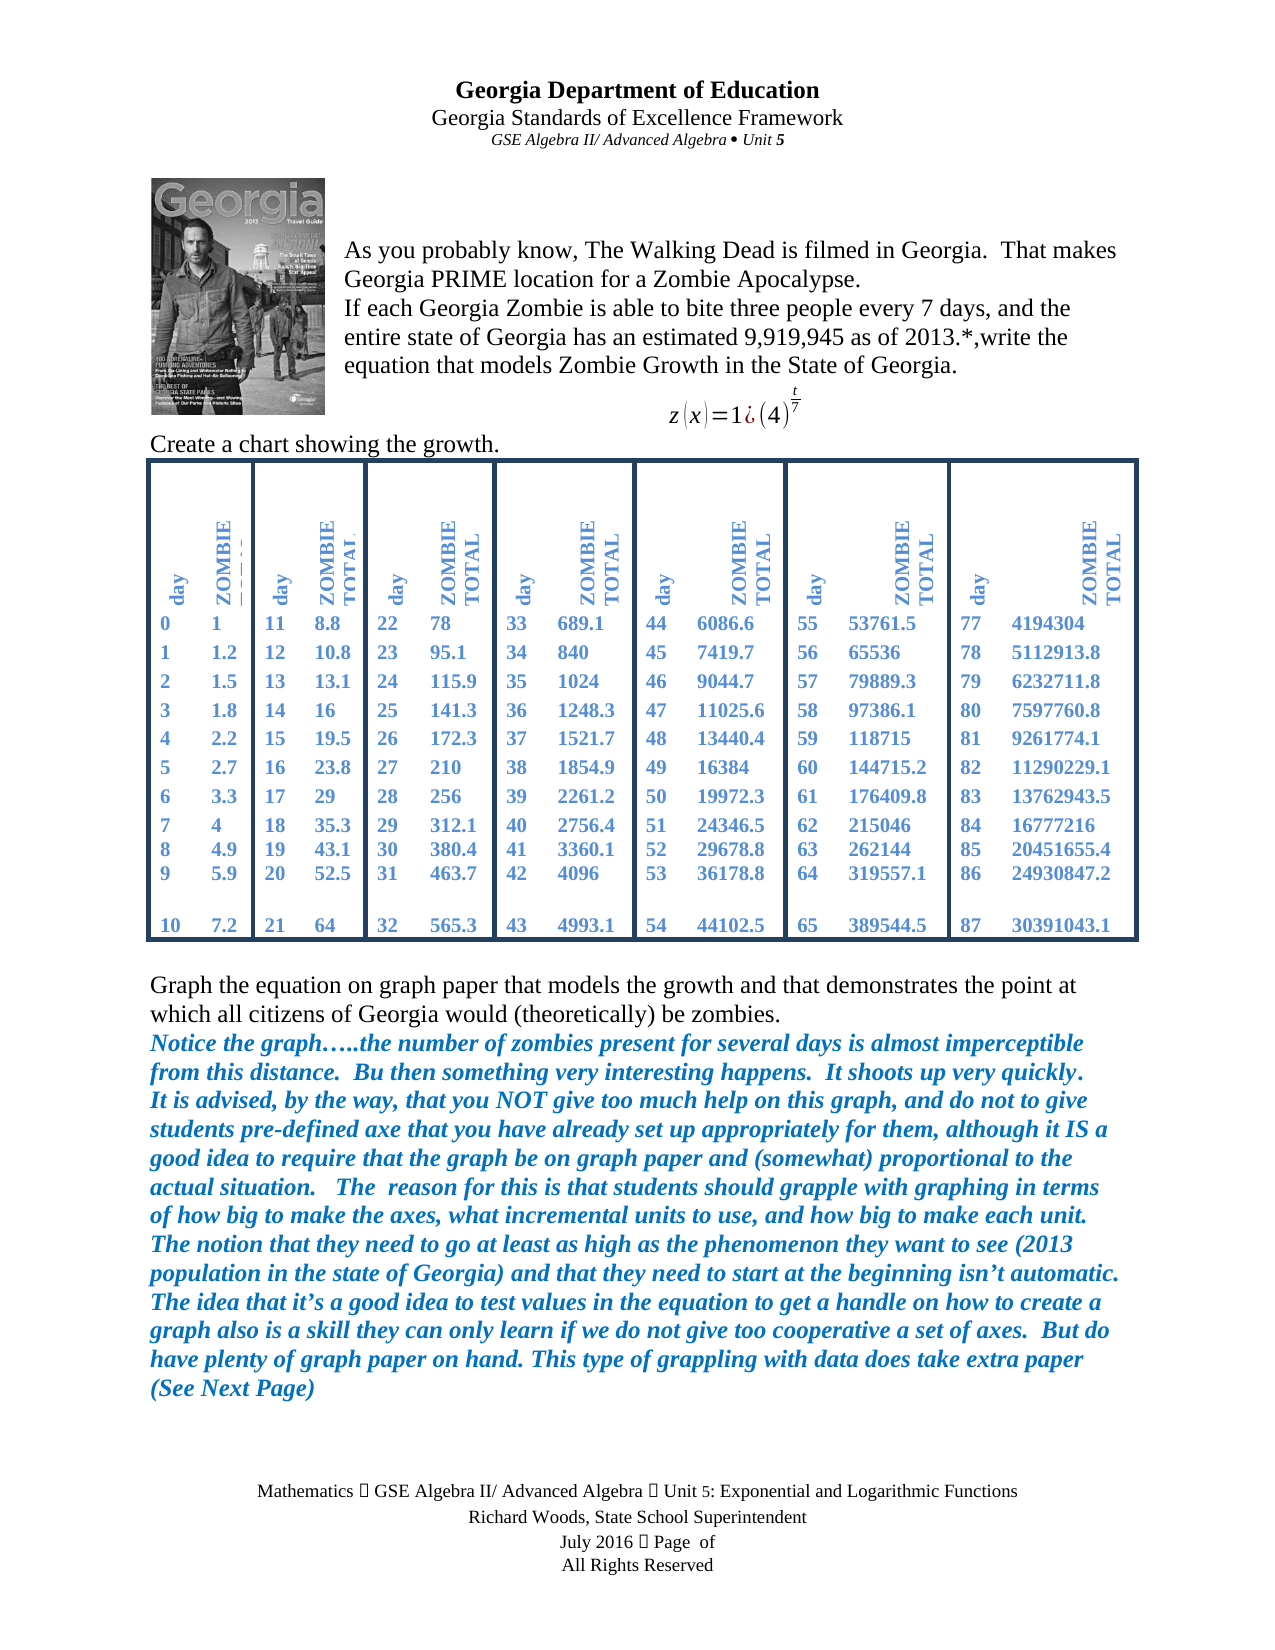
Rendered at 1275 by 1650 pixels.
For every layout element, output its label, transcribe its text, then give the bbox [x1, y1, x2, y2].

table_cell 79 [951, 664, 1000, 693]
table_cell 39 [497, 779, 546, 808]
table_cell 25 [368, 693, 419, 722]
table_cell 85 [951, 837, 1000, 861]
table_cell 78 [419, 607, 492, 635]
table_cell 56 [788, 635, 837, 664]
table_cell 63 [788, 837, 837, 861]
table_cell 65 [788, 885, 837, 937]
table_cell 26 [368, 722, 419, 750]
table_cell 1854.9 [546, 750, 632, 779]
table_cell 172.3 [419, 722, 492, 750]
table_cell 87 [951, 885, 1000, 937]
table_cell 1521.7 [546, 722, 632, 750]
table_cell 463.7 [419, 861, 492, 885]
table_header ZOMBIE TOTAL [1000, 463, 1134, 607]
table_cell 7597760.8 [1000, 693, 1134, 722]
table_cell 1024 [546, 664, 632, 693]
table_cell 16384 [686, 750, 783, 779]
table_cell 50 [637, 779, 686, 808]
table_cell 23.8 [303, 750, 363, 779]
table_cell 28 [368, 779, 419, 808]
table_header ZOMBIE TOTAL [200, 463, 251, 607]
table_cell 1 [200, 607, 251, 635]
text Graph the equation on graph paper that models the growth and that demonstrates the point at which all citizens of Georgia would (theoretically) be zombies. [150, 970, 1125, 1028]
table_cell 19.5 [303, 722, 363, 750]
table_cell 210 [419, 750, 492, 779]
table_header ZOMBIE TOTAL [303, 463, 363, 607]
table_cell 43.1 [303, 837, 363, 861]
table_cell 19 [255, 837, 303, 861]
table_cell 64 [303, 885, 363, 937]
table_cell 80 [951, 693, 1000, 722]
table_cell 35.3 [303, 808, 363, 837]
table_cell 31 [368, 861, 419, 885]
table_cell 86 [951, 861, 1000, 885]
table_cell 7419.7 [686, 635, 783, 664]
table_cell 9044.7 [686, 664, 783, 693]
table_header day [788, 463, 837, 607]
table_cell 65536 [837, 635, 947, 664]
table_cell 0 [151, 607, 200, 635]
table_cell 262144 [837, 837, 947, 861]
table_cell 144715.2 [837, 750, 947, 779]
table_cell 115.9 [419, 664, 492, 693]
table_cell 78 [951, 635, 1000, 664]
text If each Georgia Zombie is able to bite three people every 7 days, and the entire state of Georgia has an estimated 9,919,945 as of 2013.*,write the equation that models Zombie Growth in the State of Georgia. [325, 293, 1125, 379]
table_header ZOMBIE TOTAL [686, 463, 783, 607]
table_cell 24 [368, 664, 419, 693]
table_cell 36 [497, 693, 546, 722]
table_cell 54 [637, 885, 686, 937]
table_cell 24346.5 [686, 808, 783, 837]
table_cell 4194304 [1000, 607, 1134, 635]
table_header day [497, 463, 546, 607]
text It is advised, by the way, that you NOT give too much help on this graph, and do not to give students pre-defined axe that you have already set up appropriately for them, although it IS a good idea to require that the graph be on graph paper and (somewhat) proportional to the actual situation. The reason for this is that students should grapple with graphing in terms of how big to make the axes, what incremental units to use, and how big to make each unit. The notion that they need to go at least as high as the phenomenon they want to see (2013 population in the state of Georgia) and that they need to start at the beginning isn’t automatic. The idea that it’s a good idea to test values in the equation to get a handle on how to create a graph also is a skill they can only learn if we do not give too cooperative a set of axes. But do have plenty of graph paper on hand. This type of grappling with data does take extra paper (See Next Page) [150, 1085, 1125, 1402]
table_cell 20 [255, 861, 303, 885]
table_cell 18 [255, 808, 303, 837]
table_cell 11025.6 [686, 693, 783, 722]
table_cell 37 [497, 722, 546, 750]
table_cell 77 [951, 607, 1000, 635]
table_cell 3360.1 [546, 837, 632, 861]
picture [150, 178, 325, 413]
table_cell 1.8 [200, 693, 251, 722]
table_cell 8.8 [303, 607, 363, 635]
table_cell 4 [200, 808, 251, 837]
table_cell 95.1 [419, 635, 492, 664]
table_cell 4 [151, 722, 200, 750]
table_cell 7.2 [200, 885, 251, 937]
table_cell 47 [637, 693, 686, 722]
table_cell 13 [255, 664, 303, 693]
table_cell 1.2 [200, 635, 251, 664]
table_cell 1248.3 [546, 693, 632, 722]
table_cell 46 [637, 664, 686, 693]
text Create a chart showing the growth. [150, 429, 1125, 458]
table_cell 52.5 [303, 861, 363, 885]
table_cell 14 [255, 693, 303, 722]
table_cell 34 [497, 635, 546, 664]
table_cell 5 [151, 750, 200, 779]
table_cell 62 [788, 808, 837, 837]
table_cell 82 [951, 750, 1000, 779]
table_header day [951, 463, 1000, 607]
table_header day [637, 463, 686, 607]
table_cell 36178.8 [686, 861, 783, 885]
table_cell 5.9 [200, 861, 251, 885]
table_cell 1 [151, 635, 200, 664]
table_cell 51 [637, 808, 686, 837]
table_cell 176409.8 [837, 779, 947, 808]
table_cell 7 [151, 808, 200, 837]
table_cell 4.9 [200, 837, 251, 861]
table_cell 30391043.1 [1000, 885, 1134, 937]
table_cell 61 [788, 779, 837, 808]
table_cell 13440.4 [686, 722, 783, 750]
table_cell 23 [368, 635, 419, 664]
table_cell 64 [788, 861, 837, 885]
table_cell 33 [497, 607, 546, 635]
table_cell 19972.3 [686, 779, 783, 808]
table_cell 43 [497, 885, 546, 937]
table_cell 29 [303, 779, 363, 808]
table_cell 42 [497, 861, 546, 885]
table_cell 44 [637, 607, 686, 635]
table_cell 2.2 [200, 722, 251, 750]
table_cell 3.3 [200, 779, 251, 808]
table_cell 79889.3 [837, 664, 947, 693]
table_cell 2 [151, 664, 200, 693]
table_cell 1.5 [200, 664, 251, 693]
table_cell 6232711.8 [1000, 664, 1134, 693]
table_cell 565.3 [419, 885, 492, 937]
table_cell 20451655.4 [1000, 837, 1134, 861]
table_cell 12 [255, 635, 303, 664]
table_cell 10 [151, 885, 200, 937]
table_cell 16 [303, 693, 363, 722]
table_cell 55 [788, 607, 837, 635]
table_cell 44102.5 [686, 885, 783, 937]
table_cell 53761.5 [837, 607, 947, 635]
table_cell 27 [368, 750, 419, 779]
table_cell 2.7 [200, 750, 251, 779]
table_cell 118715 [837, 722, 947, 750]
table_cell 4993.1 [546, 885, 632, 937]
table_cell 5112913.8 [1000, 635, 1134, 664]
table_cell 29678.8 [686, 837, 783, 861]
table_cell 11 [255, 607, 303, 635]
table_cell 49 [637, 750, 686, 779]
table_header ZOMBIE TOTAL [419, 463, 492, 607]
table_cell 57 [788, 664, 837, 693]
table_cell 32 [368, 885, 419, 937]
table_cell 9 [151, 861, 200, 885]
table_cell 840 [546, 635, 632, 664]
table_header ZOMBIE TOTAL [837, 463, 947, 607]
table_cell 380.4 [419, 837, 492, 861]
text Notice the graph…..the number of zombies present for several days is almost imperceptible from this distance. Bu then something very interesting happens. It shoots up very quickly. [150, 1028, 1125, 1085]
table_header day [255, 463, 303, 607]
table_header ZOMBIE TOTAL [546, 463, 632, 607]
table_cell 16777216 [1000, 808, 1134, 837]
table_cell 312.1 [419, 808, 492, 837]
table_cell 41 [497, 837, 546, 861]
table_cell 97386.1 [837, 693, 947, 722]
table_cell 59 [788, 722, 837, 750]
table_cell 3 [151, 693, 200, 722]
table_header day [368, 463, 419, 607]
table_cell 60 [788, 750, 837, 779]
table_cell 38 [497, 750, 546, 779]
table_cell 17 [255, 779, 303, 808]
table_cell 689.1 [546, 607, 632, 635]
table_cell 48 [637, 722, 686, 750]
table_cell 319557.1 [837, 861, 947, 885]
table_cell 52 [637, 837, 686, 861]
table_cell 6 [151, 779, 200, 808]
table_cell 141.3 [419, 693, 492, 722]
table_cell 10.8 [303, 635, 363, 664]
table_cell 9261774.1 [1000, 722, 1134, 750]
table_cell 22 [368, 607, 419, 635]
text As you probably know, The Walking Dead is filmed in Georgia. That makes Georgia PRIME location for a Zombie Apocalypse. [325, 236, 1125, 293]
table_cell 45 [637, 635, 686, 664]
table_cell 35 [497, 664, 546, 693]
table_cell 81 [951, 722, 1000, 750]
table_cell 389544.5 [837, 885, 947, 937]
table_cell 58 [788, 693, 837, 722]
table_cell 13762943.5 [1000, 779, 1134, 808]
table_cell 15 [255, 722, 303, 750]
table_cell 29 [368, 808, 419, 837]
table_cell 40 [497, 808, 546, 837]
table_cell 53 [637, 861, 686, 885]
table_cell 256 [419, 779, 492, 808]
table_cell 24930847.2 [1000, 861, 1134, 885]
table_cell 2261.2 [546, 779, 632, 808]
table_cell 13.1 [303, 664, 363, 693]
table_cell 16 [255, 750, 303, 779]
table_cell 11290229.1 [1000, 750, 1134, 779]
table_cell 30 [368, 837, 419, 861]
table_header day [151, 463, 200, 607]
table_cell 4096 [546, 861, 632, 885]
table_cell 6086.6 [686, 607, 783, 635]
table_cell 21 [255, 885, 303, 937]
table_cell 2756.4 [546, 808, 632, 837]
table_cell 84 [951, 808, 1000, 837]
table_cell 83 [951, 779, 1000, 808]
table_cell 8 [151, 837, 200, 861]
table_cell 215046 [837, 808, 947, 837]
